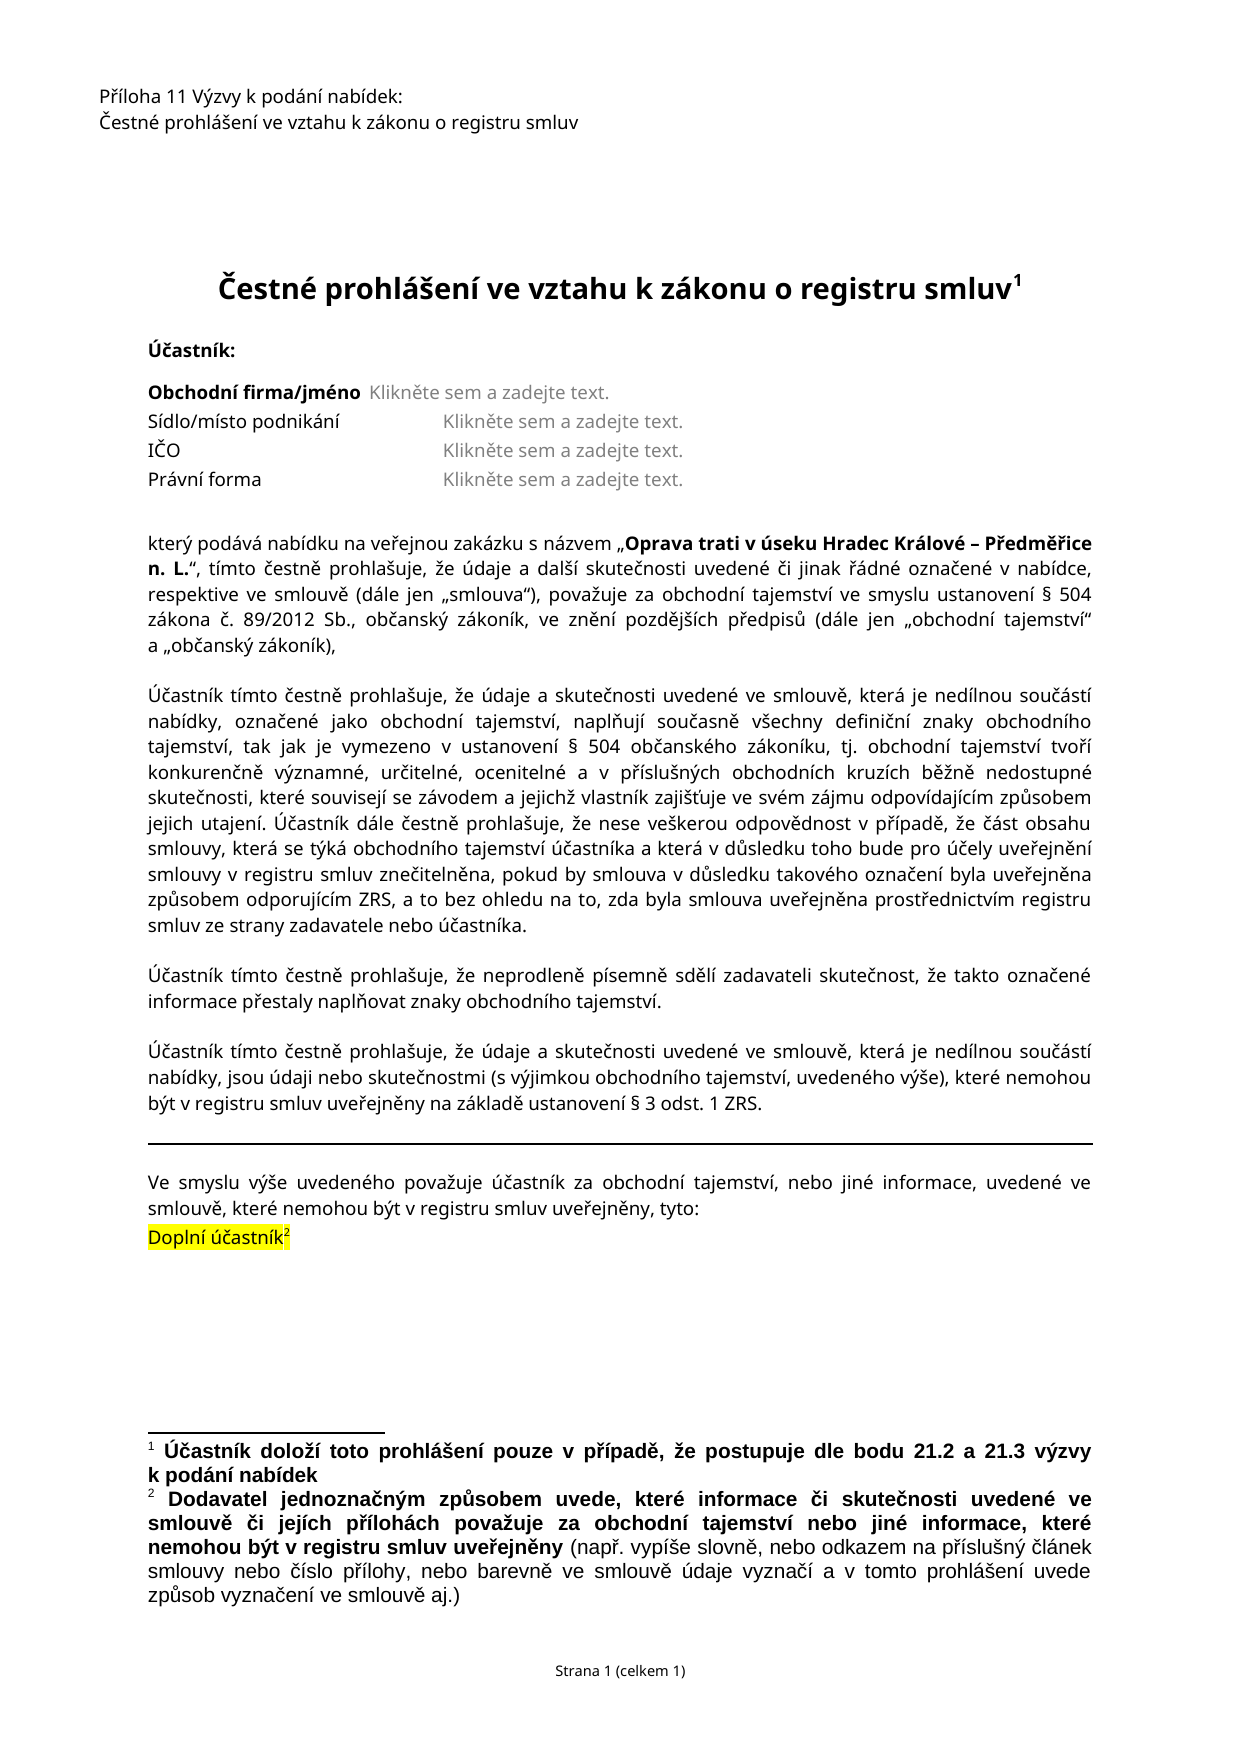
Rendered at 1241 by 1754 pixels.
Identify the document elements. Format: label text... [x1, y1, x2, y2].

text IČO [148, 434, 1093, 463]
text Obchodní firma/jméno [148, 376, 1093, 405]
text Účastník tímto čestně prohlašuje, že údaje a skutečnosti uvedené ve smlouvě, která je nedílnou součástí nabídky, označené jako obchodní tajemství, naplňují současně všechny definiční znaky obchodního tajemství, tak jak je vymezeno v ustanovení § 504 občanského zákoníku, tj. obchodní tajemství tvoří konkurenčně významné, určitelné, ocenitelné a v příslušných obchodních kruzích běžně nedostupné skutečnosti, které souvisejí se závodem a jejichž vlastník zajišťuje ve svém zájmu odpovídajícím způsobem jejich utajení. Účastník dále čestně prohlašuje, že nese veškerou odpovědnost v případě, že část obsahu smlouvy, která se týká obchodního tajemství účastníka a která v důsledku toho bude pro účely uveřejnění smlouvy v registru smluv znečitelněna, pokud by smlouva v důsledku takového označení byla uveřejněna způsobem odporujícím ZRS, a to bez ohledu na to, zda byla smlouva uveřejněna prostřednictvím registru smluv ze strany zadavatele nebo účastníka. [148, 683, 1093, 938]
text Právní forma [148, 463, 1093, 492]
text Účastník: [148, 333, 1093, 364]
text Ve smyslu výše uvedeného považuje účastník za obchodní tajemství, nebo jiné informace, uvedené ve smlouvě, které nemohou být v registru smluv uveřejněny, tyto: [148, 1169, 1092, 1221]
text Doplní účastník [148, 1221, 1092, 1250]
title Čestné prohlášení ve vztahu k zákonu o registru smluv [148, 268, 1093, 308]
text který podává nabídku na veřejnou zakázku s názvem „Oprava trati v úseku Hradec Králové – Předměřice n. L.“, tímto čestně prohlašuje, že údaje a další skutečnosti uvedené či jinak řádné označené v nabídce, respektive ve smlouvě (dále jen „smlouva“), považuje za obchodní tajemství ve smyslu ustanovení § 504 zákona č. 89/2012 Sb., občanský zákoník, ve znění pozdějších předpisů (dále jen „obchodní tajemství“ a „občanský zákoník), [148, 530, 1093, 658]
text Účastník tímto čestně prohlašuje, že údaje a skutečnosti uvedené ve smlouvě, která je nedílnou součástí nabídky, jsou údaji nebo skutečnostmi (s výjimkou obchodního tajemství, uvedeného výše), které nemohou být v registru smluv uveřejněny na základě ustanovení § 3 odst. 1 ZRS. [148, 1039, 1093, 1115]
text Účastník tímto čestně prohlašuje, že neprodleně písemně sdělí zadavateli skutečnost, že takto označené informace přestaly naplňovat znaky obchodního tajemství. [148, 963, 1093, 1014]
text Sídlo/místo podnikání [148, 405, 1093, 434]
